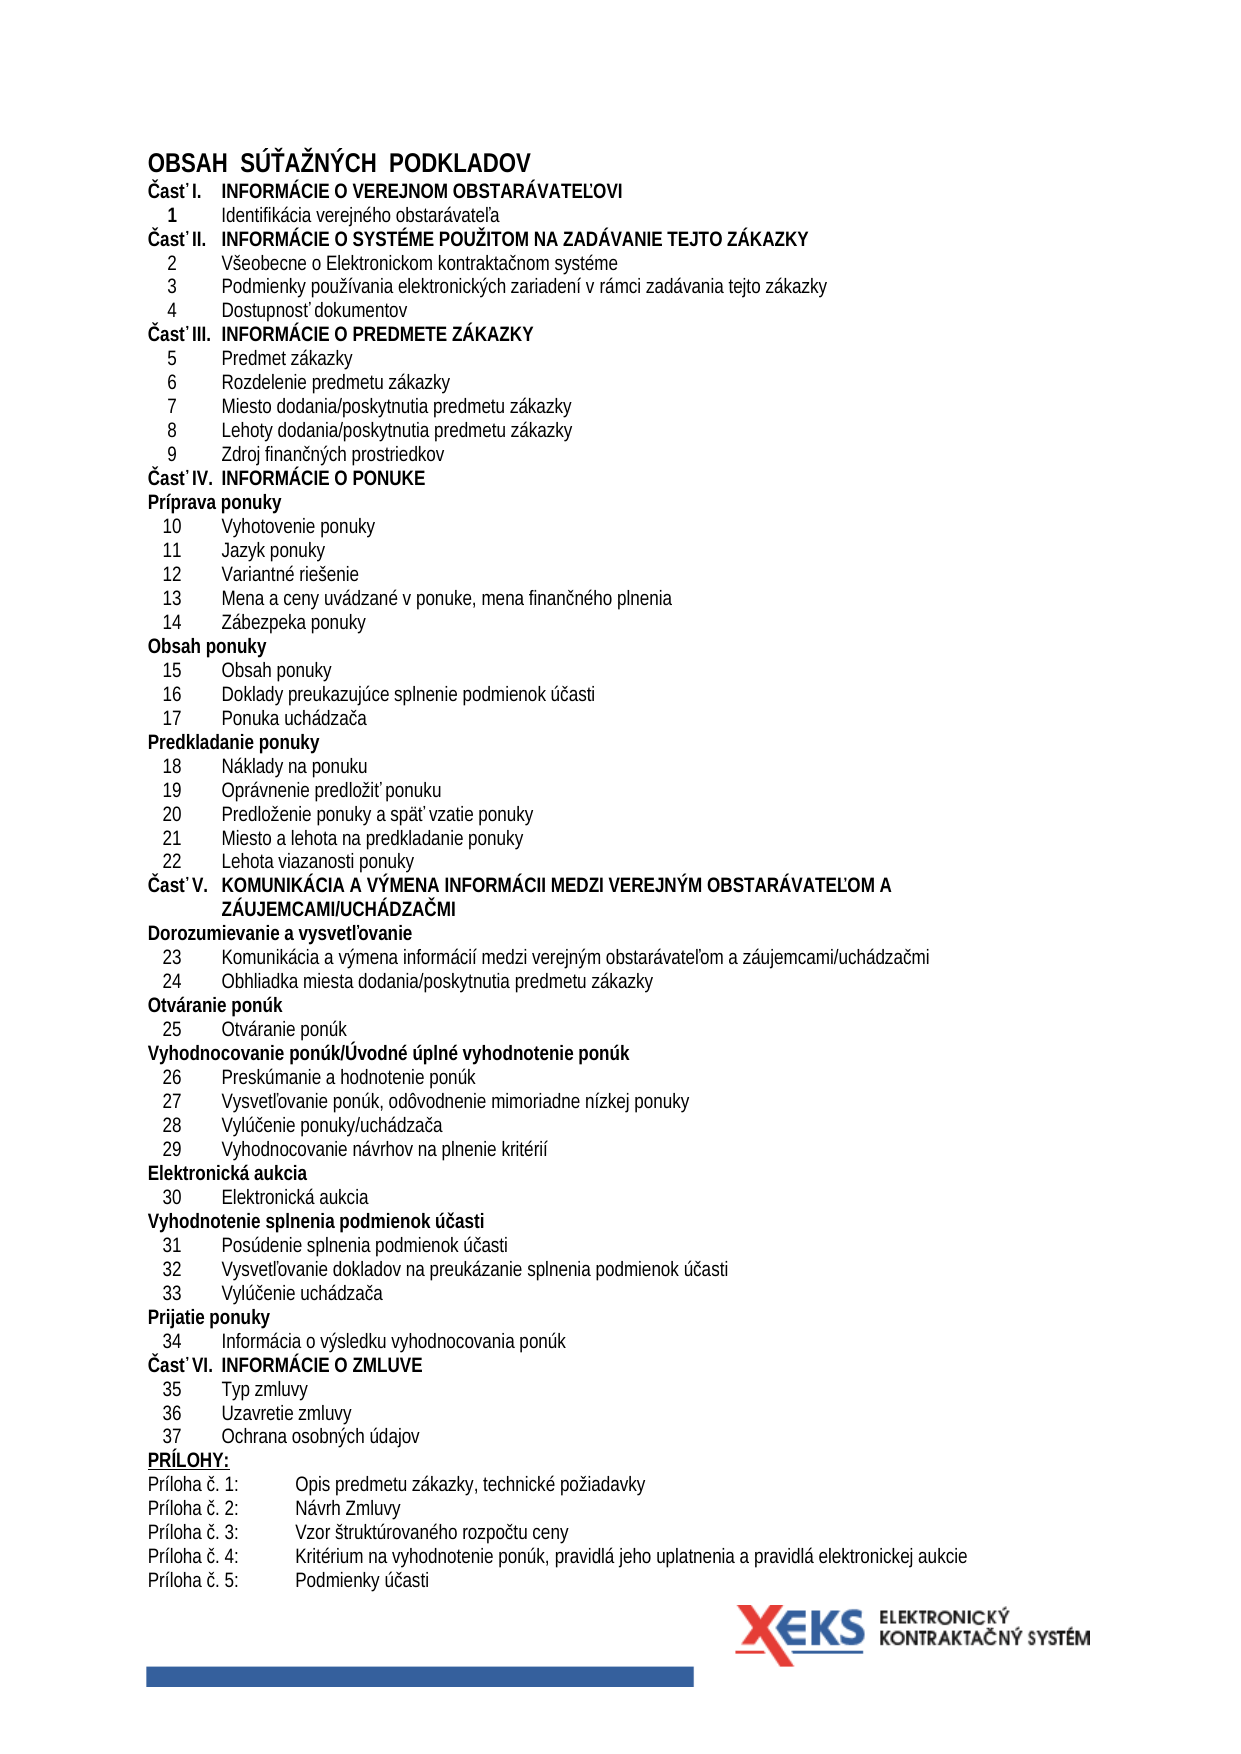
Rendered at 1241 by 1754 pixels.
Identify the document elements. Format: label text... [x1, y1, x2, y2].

text Príloha č. 4: Kritérium na vyhodnotenie ponúk, pravidlá jeho uplatnenia a pravidlá elektronickej aukcie [148, 1544, 1093, 1568]
text 10 Vyhotovenie ponuky [162, 514, 1093, 538]
text 28 Vylúčenie ponuky/uchádzača [162, 1113, 1093, 1137]
text 8 Lehoty dodania/poskytnutia predmetu zákazky [162, 418, 1093, 442]
text 30 Elektronická aukcia [162, 1185, 1093, 1209]
text 7 Miesto dodania/poskytnutia predmetu zákazky [162, 394, 1093, 418]
text 32 Vysvetľovanie dokladov na preukázanie splnenia podmienok účasti [162, 1257, 1093, 1281]
text 3 Podmienky používania elektronických zariadení v rámci zadávania tejto zákazky [162, 274, 1093, 298]
text 26 Preskúmanie a hodnotenie ponúk [162, 1065, 1093, 1089]
text 9 Zdroj finančných prostriedkov [162, 442, 1093, 466]
text 21 Miesto a lehota na predkladanie ponuky [162, 826, 1093, 849]
text 14 Zábezpeka ponuky [162, 610, 1093, 634]
text 15 Obsah ponuky [162, 658, 1093, 682]
text Dorozumievanie a vysvetľovanie [148, 921, 1093, 945]
text Časť III. INFORMÁCIE O PREDMETE ZÁKAZKY [148, 322, 1093, 346]
text Príloha č. 2: Návrh Zmluvy [148, 1496, 1093, 1520]
text Prijatie ponuky [148, 1305, 1093, 1329]
text 27 Vysvetľovanie ponúk, odôvodnenie mimoriadne nízkej ponuky [162, 1089, 1093, 1113]
text 20 Predloženie ponuky a späť vzatie ponuky [162, 802, 1093, 826]
text PRÍLOHY: [148, 1448, 1093, 1472]
text 23 Komunikácia a výmena informácií medzi verejným obstarávateľom a záujemcami/uchádzačmi [162, 945, 1093, 969]
text 37 Ochrana osobných údajov [162, 1424, 1093, 1448]
text 6 Rozdelenie predmetu zákazky [162, 370, 1093, 394]
text 17 Ponuka uchádzača [162, 706, 1093, 730]
text 19 Oprávnenie predložiť ponuku [162, 778, 1093, 802]
text 4 Dostupnosť dokumentov [162, 298, 1093, 322]
text Časť V. KOMUNIKÁCIA A VÝMENA INFORMÁCII MEDZI VEREJNÝM OBSTARÁVATEĽOM A ZÁUJEMCAMI/UCHÁDZAČMI [148, 873, 1093, 921]
text Vyhodnocovanie ponúk/Úvodné úplné vyhodnotenie ponúk [148, 1041, 1093, 1065]
text 2 Všeobecne o Elektronickom kontraktačnom systéme [162, 251, 1093, 274]
text Časť VI. INFORMÁCIE O ZMLUVE [148, 1353, 1093, 1377]
text 22 Lehota viazanosti ponuky [162, 849, 1093, 873]
text 16 Doklady preukazujúce splnenie podmienok účasti [162, 682, 1093, 706]
text Predkladanie ponuky [148, 730, 1093, 754]
text Príloha č. 3: Vzor štruktúrovaného rozpočtu ceny [148, 1520, 1093, 1544]
text 5 Predmet zákazky [162, 346, 1093, 370]
text 24 Obhliadka miesta dodania/poskytnutia predmetu zákazky [162, 969, 1093, 993]
text 18 Náklady na ponuku [162, 754, 1093, 778]
text Príprava ponuky [148, 490, 1093, 514]
list Identifikácia verejného obstarávateľa [167, 203, 1093, 227]
text Príloha č. 5: Podmienky účasti [148, 1568, 1093, 1592]
picture [146, 1605, 1090, 1687]
text 35 Typ zmluvy [162, 1377, 1093, 1401]
text 13 Mena a ceny uvádzané v ponuke, mena finančného plnenia [162, 586, 1093, 610]
text 12 Variantné riešenie [162, 562, 1093, 586]
text Časť I. INFORMÁCIE O VEREJNOM OBSTARÁVATEĽOVI [148, 179, 1093, 203]
text 25 Otváranie ponúk [162, 1017, 1093, 1041]
text 29 Vyhodnocovanie návrhov na plnenie kritérií [162, 1137, 1093, 1161]
text Obsah ponuky [148, 634, 1093, 658]
text 11 Jazyk ponuky [162, 538, 1093, 562]
text Príloha č. 1: Opis predmetu zákazky, technické požiadavky [148, 1472, 1093, 1496]
text 33 Vylúčenie uchádzača [162, 1281, 1093, 1305]
text 34 Informácia o výsledku vyhodnocovania ponúk [162, 1329, 1093, 1353]
text OBSAH SÚŤAŽNÝCH PODKLADOV [148, 148, 1093, 179]
text Otváranie ponúk [148, 993, 1093, 1017]
text Časť IV. INFORMÁCIE O PONUKE [148, 466, 1093, 490]
text Časť II. INFORMÁCIE O SYSTÉME POUŽITOM NA ZADÁVANIE TEJTO ZÁKAZKY [148, 227, 1093, 251]
text 36 Uzavretie zmluvy [162, 1401, 1093, 1424]
text 31 Posúdenie splnenia podmienok účasti [162, 1233, 1093, 1257]
text Vyhodnotenie splnenia podmienok účasti [148, 1209, 1093, 1233]
text Elektronická aukcia [148, 1161, 1093, 1185]
